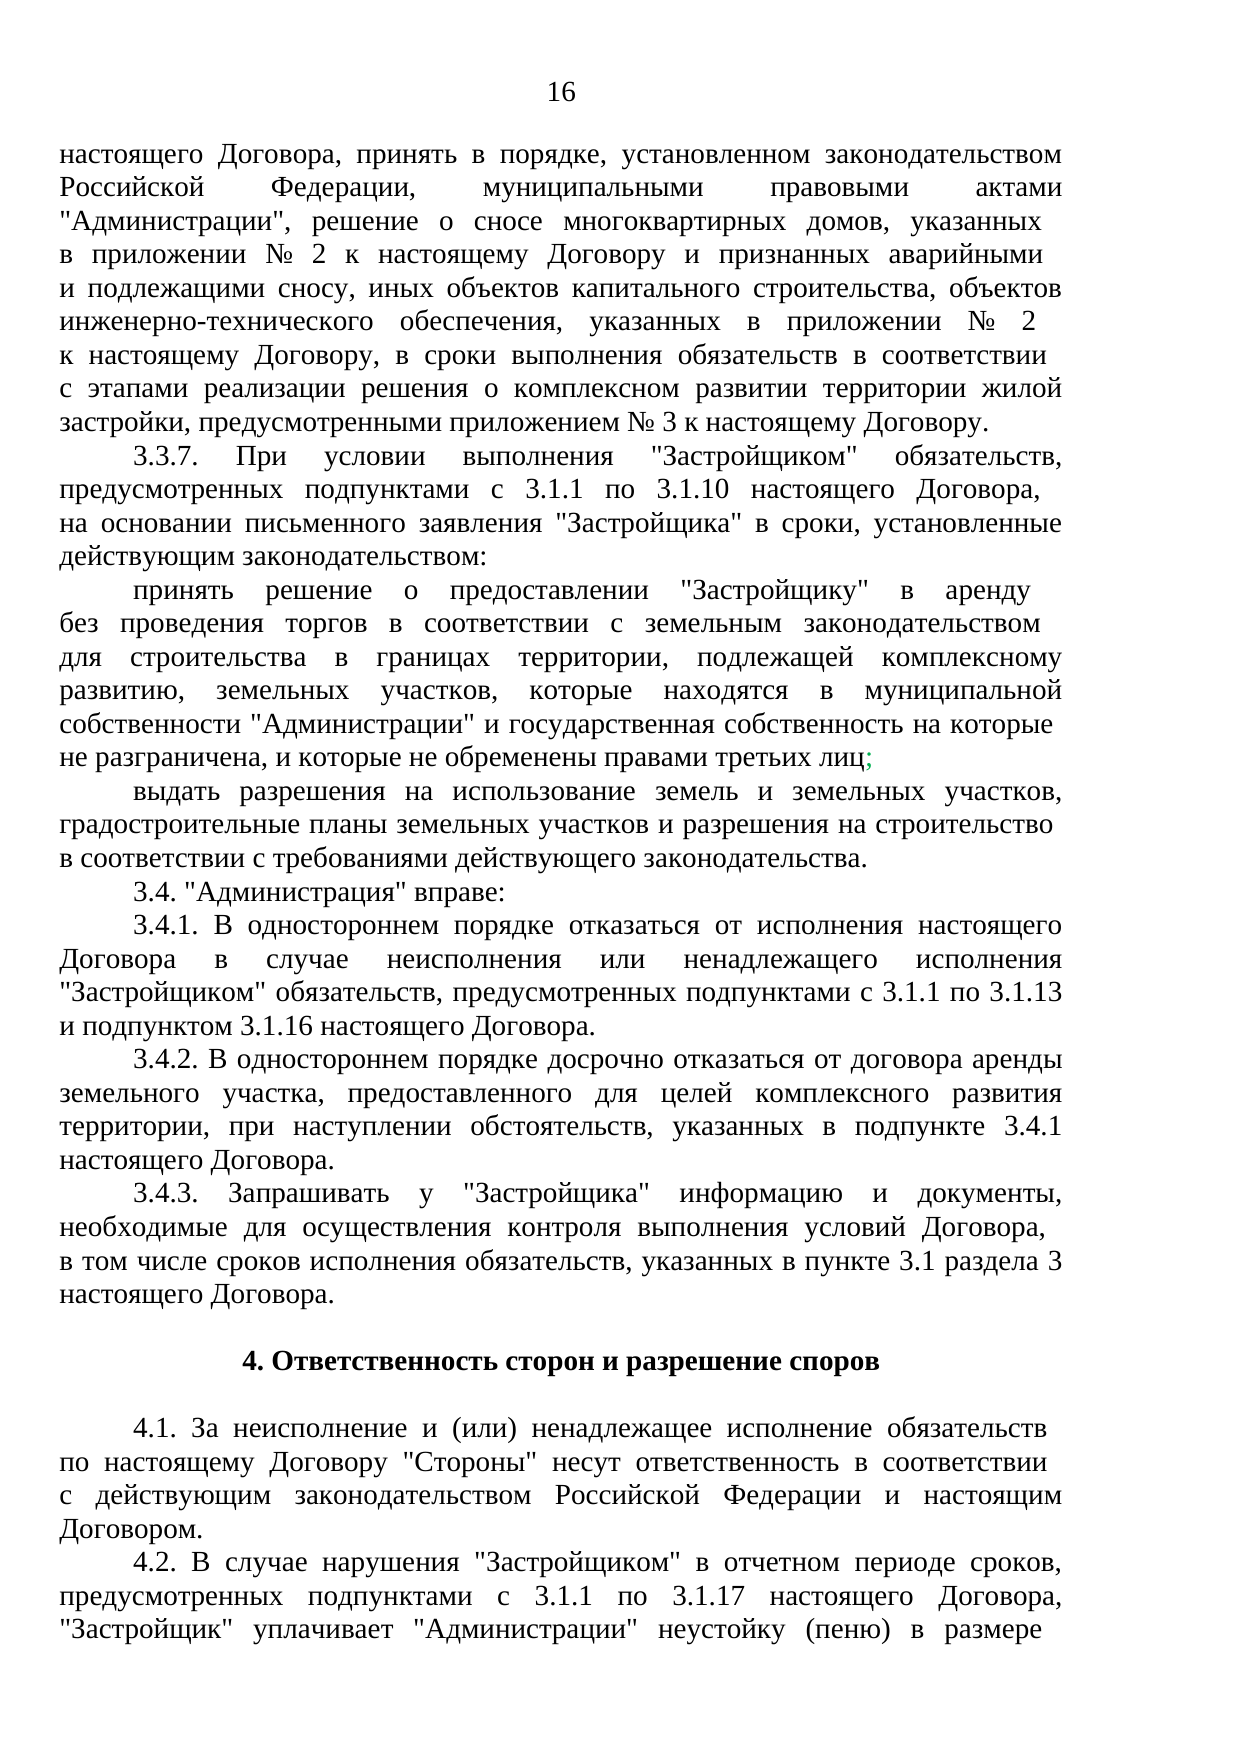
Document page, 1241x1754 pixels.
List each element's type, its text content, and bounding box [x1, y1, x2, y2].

text 3.4. "Администрация" вправе: [133, 874, 1063, 907]
text принять решение о предоставлении "Застройщику" в аренду без проведения торгов в соответствии с земельным законодательством для строительства в границах территории, подлежащей комплексному развитию, земельных участков, которые находятся в муниципальной собственности "Администрации" и государственная собственность на которые не разграничена, и которые не обременены правами третьих лиц; [59, 572, 1063, 773]
text 3.4.3. Запрашивать у "Застройщика" информацию и документы, необходимые для осуществления контроля выполнения условий Договора, в том числе сроков исполнения обязательств, указанных в пункте 3.1 раздела 3 настоящего Договора. [59, 1176, 1063, 1310]
text 4.1. За неисполнение и (или) ненадлежащее исполнение обязательств по настоящему Договору "Стороны" несут ответственность в соответствии с действующим законодательством Российской Федерации и настоящим Договором. [59, 1410, 1063, 1544]
text выдать разрешения на использование земель и земельных участков, градостроительные планы земельных участков и разрешения на строительство в соответствии с требованиями действующего законодательства. [59, 773, 1063, 874]
text 3.3.7. При условии выполнения "Застройщиком" обязательств, предусмотренных подпунктами с 3.1.1 по 3.1.10 настоящего Договора, на основании письменного заявления "Застройщика" в сроки, установленные действующим законодательством: [59, 438, 1063, 572]
text 4. Ответственность сторон и разрешение споров [59, 1343, 1063, 1377]
text 3.4.2. В одностороннем порядке досрочно отказаться от договора аренды земельного участка, предоставленного для целей комплексного развития территории, при наступлении обстоятельств, указанных в подпункте 3.4.1 настоящего Договора. [59, 1041, 1063, 1176]
text 3.4.1. В одностороннем порядке отказаться от исполнения настоящего Договора в случае неисполнения или ненадлежащего исполнения "Застройщиком" обязательств, предусмотренных подпунктами с 3.1.1 по 3.1.13 и подпунктом 3.1.16 настоящего Договора. [59, 907, 1063, 1041]
